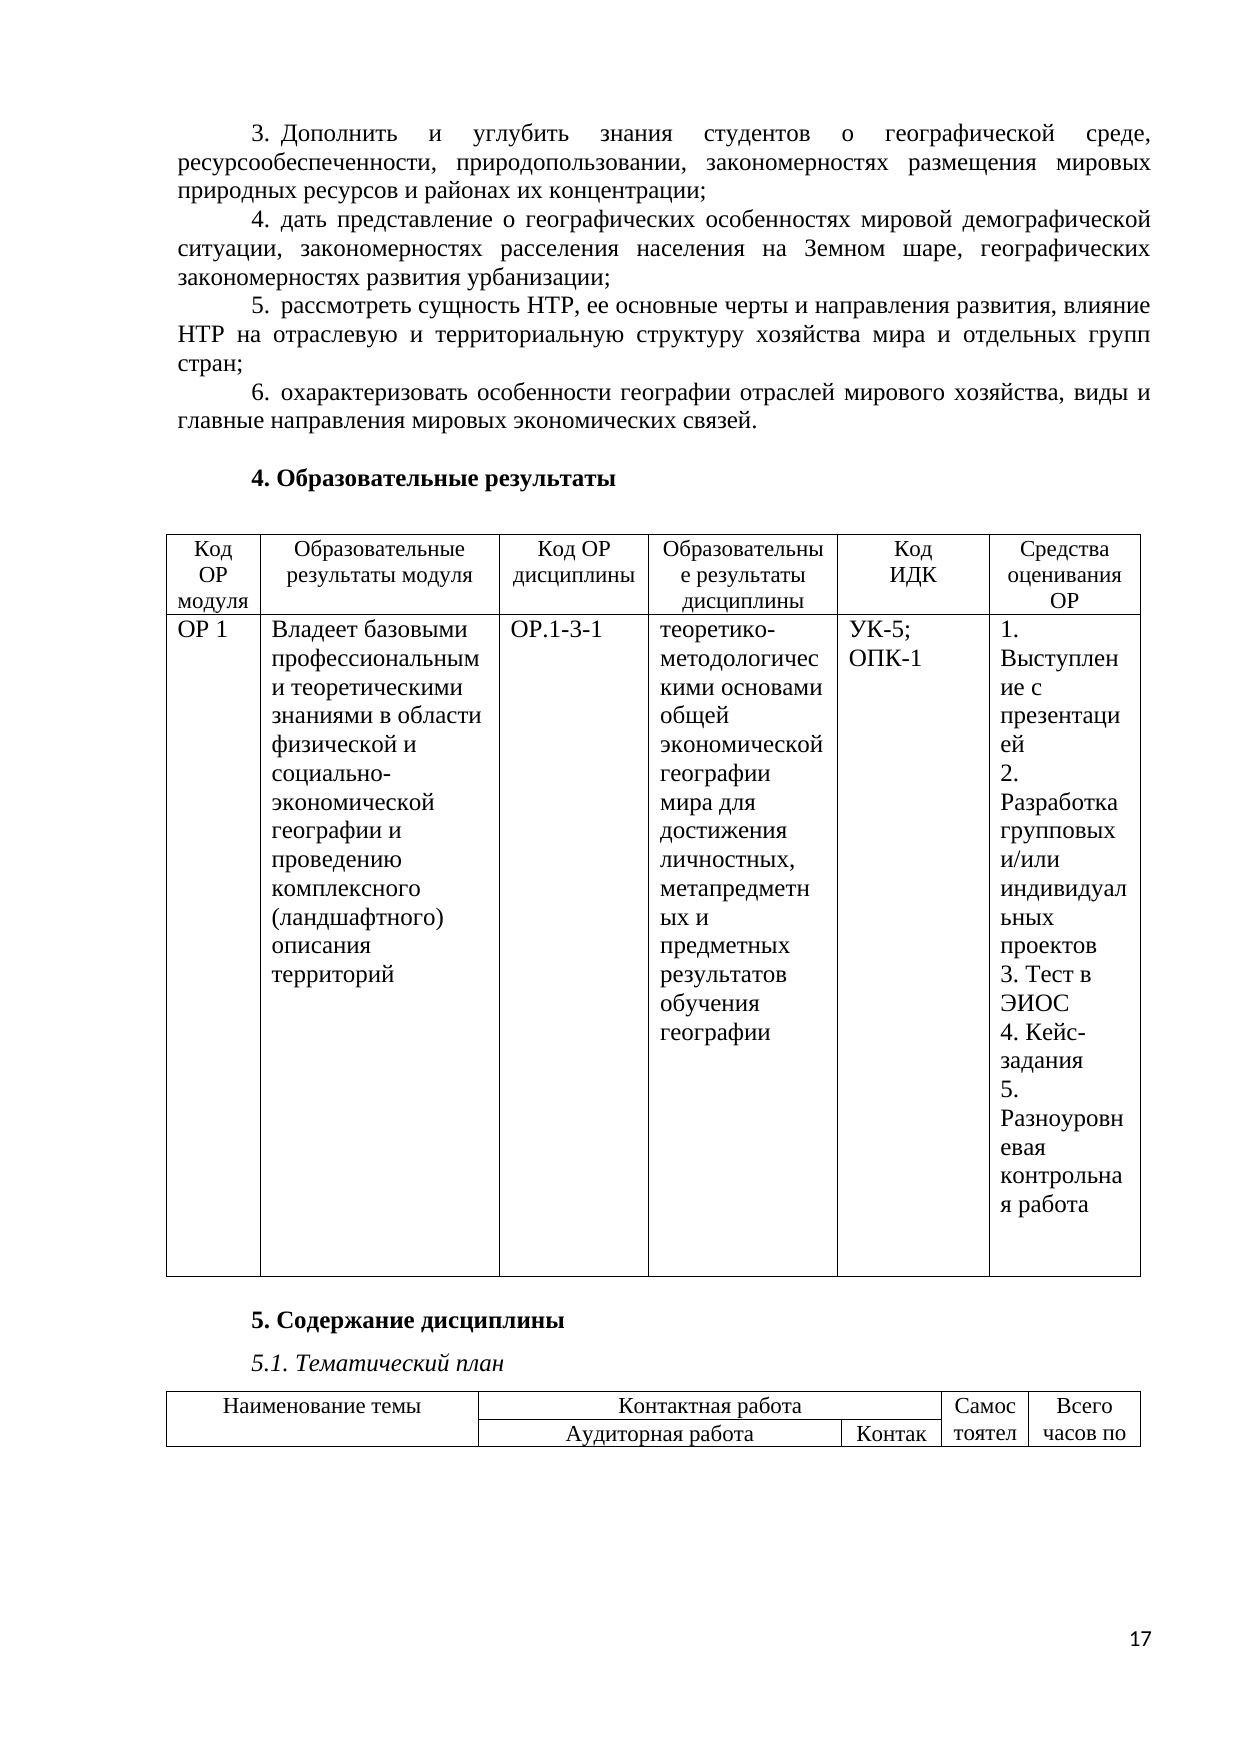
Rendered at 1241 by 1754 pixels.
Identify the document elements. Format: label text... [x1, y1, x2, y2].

text 4. Образовательные результаты [177, 463, 1152, 492]
table_cell Владеет базовыми профессиональными теоретическими знаниями в области физической и социально-экономической географии и проведению комплексного (ландшафтного) описания территорий [261, 615, 499, 1276]
table_header Код ИДК [838, 535, 989, 614]
table_header Всего часов по дисциплине [1029, 1392, 1140, 1446]
table_header Образовательные результаты модуля [261, 535, 499, 614]
table_cell ОР.1-3-1 [500, 615, 648, 1276]
table_cell ОР 1 [167, 615, 260, 1276]
text 5.1. Тематический план [177, 1348, 1152, 1377]
list дать представление о географических особенностях мировой демографической ситуации, закономерностях расселения населения на Земном шаре, географических закономерностях развития урбанизации; [177, 204, 1152, 291]
table_cell 1. Выступление с презентацией 2. Разработка групповых и/или индивидуальных проектов 3. Тест в ЭИОС 4. Кейс- задания 5. Разноуровневая контрольная работа [990, 615, 1140, 1276]
table_header Код ОР модуля [167, 535, 260, 614]
table_header Самостоятельная работа [942, 1392, 1028, 1446]
table_header Код ОР дисциплины [500, 535, 648, 614]
table_header Образовательные результаты дисциплины [649, 535, 837, 614]
table_cell теоретико-методологическими основами общей экономической географии мира для достижения личностных, метапредметных и предметных результатов обучения географии [649, 615, 837, 1276]
table_header Контактная работа [479, 1392, 941, 1418]
table_cell УК-5; ОПК-1 [838, 615, 989, 1276]
table_cell Аудиторная работа [479, 1420, 841, 1446]
table_header Наименование темы [167, 1392, 478, 1446]
list рассмотреть сущность НТР, ее основные черты и направления развития, влияние НТР на отраслевую и территориальную структуру хозяйства мира и отдельных групп стран; [177, 291, 1152, 377]
text 5. Содержание дисциплины [177, 1305, 1152, 1334]
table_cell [842, 1420, 941, 1446]
list Дополнить и углубить знания студентов о географической среде, ресурсообеспеченности, природопользовании, закономерностях размещения мировых природных ресурсов и районах их концентрации; [177, 118, 1152, 204]
list охарактеризовать особенности географии отраслей мирового хозяйства, виды и главные направления мировых экономических связей. [177, 377, 1152, 434]
table_header Средства оценивания ОР [990, 535, 1140, 614]
